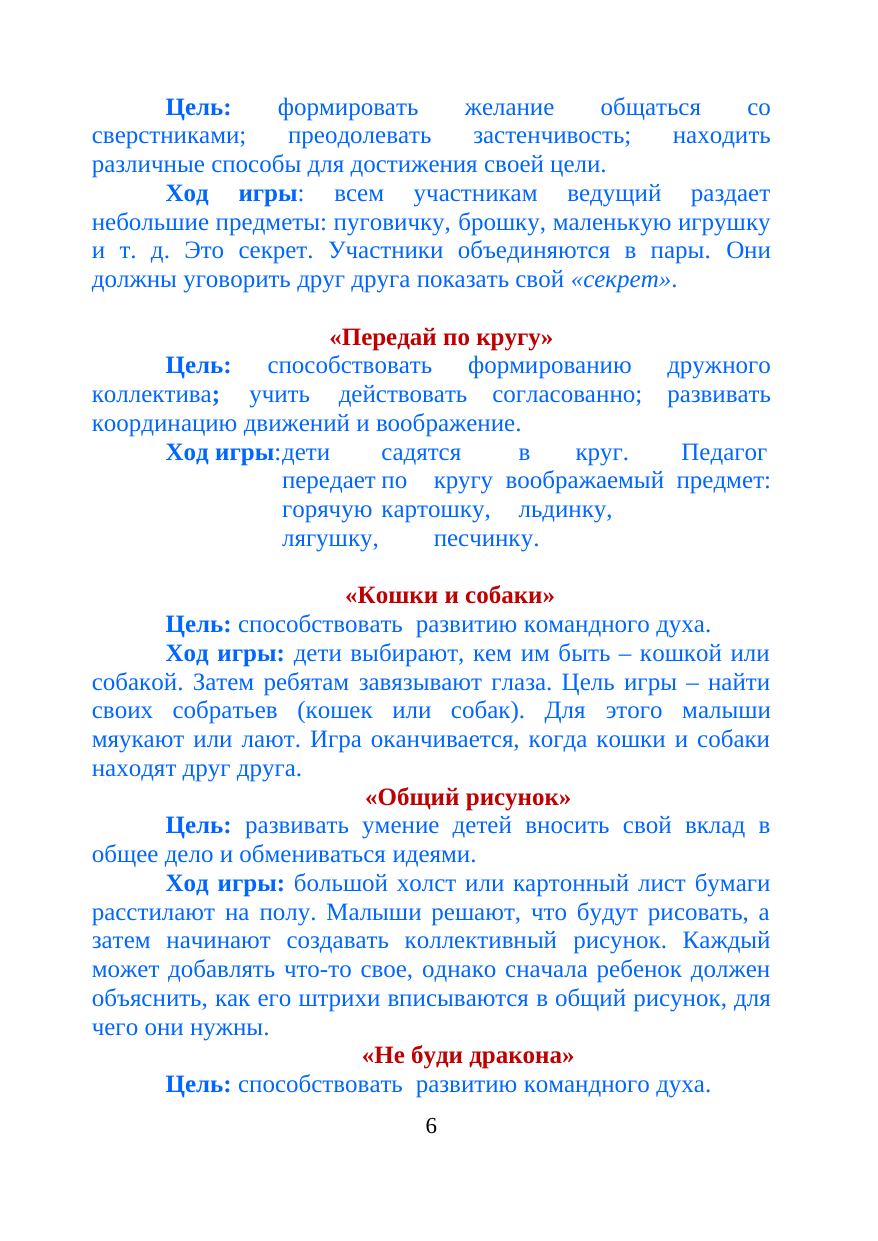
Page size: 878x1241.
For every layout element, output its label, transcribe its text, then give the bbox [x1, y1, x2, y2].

text Ход игры: дети выбирают, кем им быть – кошкой или собакой. Затем ребятам завязывают глаза. Цель игры – найти своих собратьев (кошек или собак). Для этого малыши мяукают или лают. Игра оканчивается, когда кошки и собаки находят друг друга. [92, 638, 771, 782]
text Ход игры: всем участникам ведущий раздает небольшие предметы: пуговичку, брошку, маленькую игрушку и т. д. Это секрет. Участники объединяются в пары. Они должны уговорить друг друга показать свой «секрет». [92, 178, 771, 293]
text Цель: способствовать развитию командного духа. [92, 1069, 771, 1098]
text «Общий рисунок» [92, 782, 771, 810]
text «Не буди дракона» [92, 1040, 771, 1069]
text Ход игры: большой холст или картонный лист бумаги расстилают на полу. Малыши решают, что будут рисовать, а затем начинают создавать коллективный рисунок. Каждый может добавлять что-то свое, однако сначала ребенок должен объяснить, как его штрихи вписываются в общий рисунок, для чего они нужны. [92, 868, 771, 1040]
text Цель: развивать умение детей вносить свой вклад в общее дело и обмениваться идеями. [92, 810, 771, 868]
text Ход игры: дети садятся в круг. Педагог передает по кругу воображаемый предмет: горячую картошку, льдинку, лягушку, песчинку. [92, 437, 771, 552]
text Цель: формировать желание общаться со сверстниками; преодолевать застенчивость; находить различные способы для достижения своей цели. [92, 92, 771, 178]
text «Передай по кругу» [92, 322, 771, 350]
text Цель: способствовать развитию командного духа. [92, 609, 771, 638]
text Цель: способствовать формированию дружного коллектива; учить действовать согласованно; развивать координацию движений и воображение. [92, 350, 771, 437]
text «Кошки и собаки» [92, 580, 771, 609]
